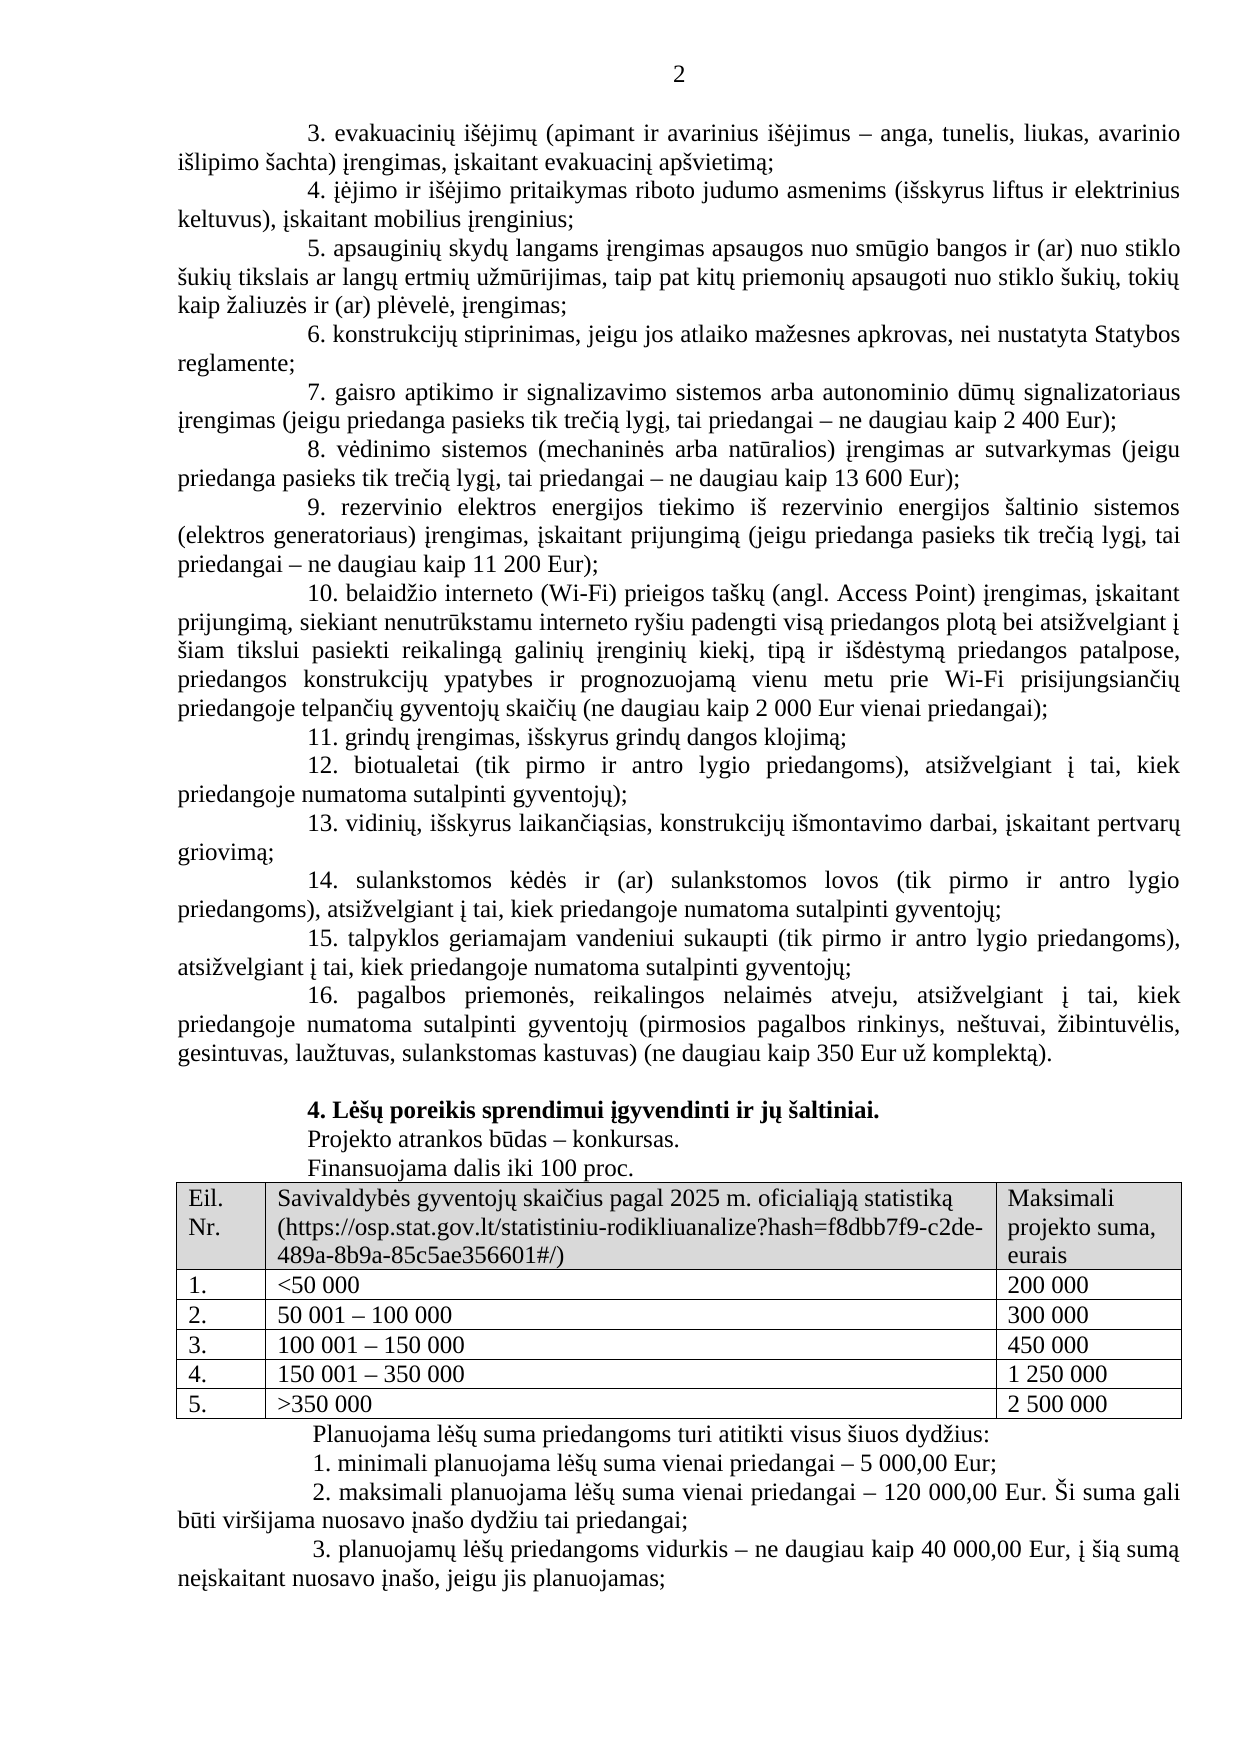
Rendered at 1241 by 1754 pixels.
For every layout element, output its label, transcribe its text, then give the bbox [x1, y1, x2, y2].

text 13. vidinių, išskyrus laikančiąsias, konstrukcijų išmontavimo darbai, įskaitant pertvarų griovimą; [177, 808, 1181, 866]
table_cell 5. [177, 1389, 265, 1418]
text 15. talpyklos geriamajam vandeniui sukaupti (tik pirmo ir antro lygio priedangoms), atsižvelgiant į tai, kiek priedangoje numatoma sutalpinti gyventojų; [177, 923, 1181, 981]
table_cell 200 000 [997, 1270, 1181, 1299]
text 6. konstrukcijų stiprinimas, jeigu jos atlaiko mažesnes apkrovas, nei nustatyta Statybos reglamente; [177, 319, 1181, 377]
text 12. biotualetai (tik pirmo ir antro lygio priedangoms), atsižvelgiant į tai, kiek priedangoje numatoma sutalpinti gyventojų); [177, 751, 1181, 808]
text 11. grindų įrengimas, išskyrus grindų dangos klojimą; [177, 722, 1181, 751]
text 3. planuojamų lėšų priedangoms vidurkis – ne daugiau kaip 40 000,00 Eur, į šią sumą neįskaitant nuosavo įnašo, jeigu jis planuojamas; [177, 1534, 1181, 1592]
text 3. evakuacinių išėjimų (apimant ir avarinius išėjimus – anga, tunelis, liukas, avarinio išlipimo šachta) įrengimas, įskaitant evakuacinį apšvietimą; [177, 118, 1181, 176]
table_cell >350 000 [266, 1389, 996, 1418]
table_cell 1 250 000 [997, 1360, 1181, 1388]
table_cell 450 000 [997, 1330, 1181, 1358]
table_header Eil. Nr. [177, 1183, 265, 1269]
text 10. belaidžio interneto (Wi-Fi) prieigos taškų (angl. Access Point) įrengimas, įskaitant prijungimą, siekiant nenutrūkstamu interneto ryšiu padengti visą priedangos plotą bei atsižvelgiant į šiam tikslui pasiekti reikalingą galinių įrenginių kiekį, tipą ir išdėstymą priedangos patalpose, priedangos konstrukcijų ypatybes ir prognozuojamą vienu metu prie Wi-Fi prisijungsiančių priedangoje telpančių gyventojų skaičių (ne daugiau kaip 2 000 Eur vienai priedangai); [177, 578, 1181, 722]
text 14. sulankstomos kėdės ir (ar) sulankstomos lovos (tik pirmo ir antro lygio priedangoms), atsižvelgiant į tai, kiek priedangoje numatoma sutalpinti gyventojų; [177, 866, 1181, 923]
text 16. pagalbos priemonės, reikalingos nelaimės atveju, atsižvelgiant į tai, kiek priedangoje numatoma sutalpinti gyventojų (pirmosios pagalbos rinkinys, neštuvai, žibintuvėlis, gesintuvas, laužtuvas, sulankstomas kastuvas) (ne daugiau kaip 350 Eur už komplektą). [177, 981, 1181, 1067]
table_header Maksimali projekto suma, eurais [997, 1183, 1181, 1269]
table_header Savivaldybės gyventojų skaičius pagal 2025 m. oficialiąją statistiką (https://osp.stat.gov.lt/statistiniu-rodikliuanalize?hash=f8dbb7f9-c2de-489a-8b9a-85c5ae356601#/) [266, 1183, 996, 1269]
text 4. įėjimo ir išėjimo pritaikymas riboto judumo asmenims (išskyrus liftus ir elektrinius keltuvus), įskaitant mobilius įrenginius; [177, 176, 1181, 233]
text 9. rezervinio elektros energijos tiekimo iš rezervinio energijos šaltinio sistemos (elektros generatoriaus) įrengimas, įskaitant prijungimą (jeigu priedanga pasieks tik trečią lygį, tai priedangai – ne daugiau kaip 11 200 Eur); [177, 492, 1181, 578]
table_cell 1. [177, 1270, 265, 1299]
table_cell 100 001 – 150 000 [266, 1330, 996, 1358]
text 7. gaisro aptikimo ir signalizavimo sistemos arba autonominio dūmų signalizatoriaus įrengimas (jeigu priedanga pasieks tik trečią lygį, tai priedangai – ne daugiau kaip 2 400 Eur); [177, 377, 1181, 434]
table_cell 2 500 000 [997, 1389, 1181, 1418]
text 1. minimali planuojama lėšų suma vienai priedangai – 5 000,00 Eur; [177, 1448, 1181, 1477]
table_cell <50 000 [266, 1270, 996, 1299]
table_cell 2. [177, 1300, 265, 1329]
text Finansuojama dalis iki 100 proc. [177, 1153, 1181, 1182]
text 2. maksimali planuojama lėšų suma vienai priedangai – 120 000,00 Eur. Ši suma gali būti viršijama nuosavo įnašo dydžiu tai priedangai; [177, 1477, 1181, 1534]
text Planuojama lėšų suma priedangoms turi atitikti visus šiuos dydžius: [177, 1419, 1181, 1448]
text Projekto atrankos būdas – konkursas. [177, 1124, 1181, 1153]
table_cell 4. [177, 1360, 265, 1388]
text 4. Lėšų poreikis sprendimui įgyvendinti ir jų šaltiniai. [177, 1096, 1181, 1124]
table_cell 3. [177, 1330, 265, 1358]
table_cell 150 001 – 350 000 [266, 1360, 996, 1388]
text 5. apsauginių skydų langams įrengimas apsaugos nuo smūgio bangos ir (ar) nuo stiklo šukių tikslais ar langų ertmių užmūrijimas, taip pat kitų priemonių apsaugoti nuo stiklo šukių, tokių kaip žaliuzės ir (ar) plėvelė, įrengimas; [177, 233, 1181, 319]
table_cell 50 001 – 100 000 [266, 1300, 996, 1329]
table_cell 300 000 [997, 1300, 1181, 1329]
text 8. vėdinimo sistemos (mechaninės arba natūralios) įrengimas ar sutvarkymas (jeigu priedanga pasieks tik trečią lygį, tai priedangai – ne daugiau kaip 13 600 Eur); [177, 434, 1181, 492]
